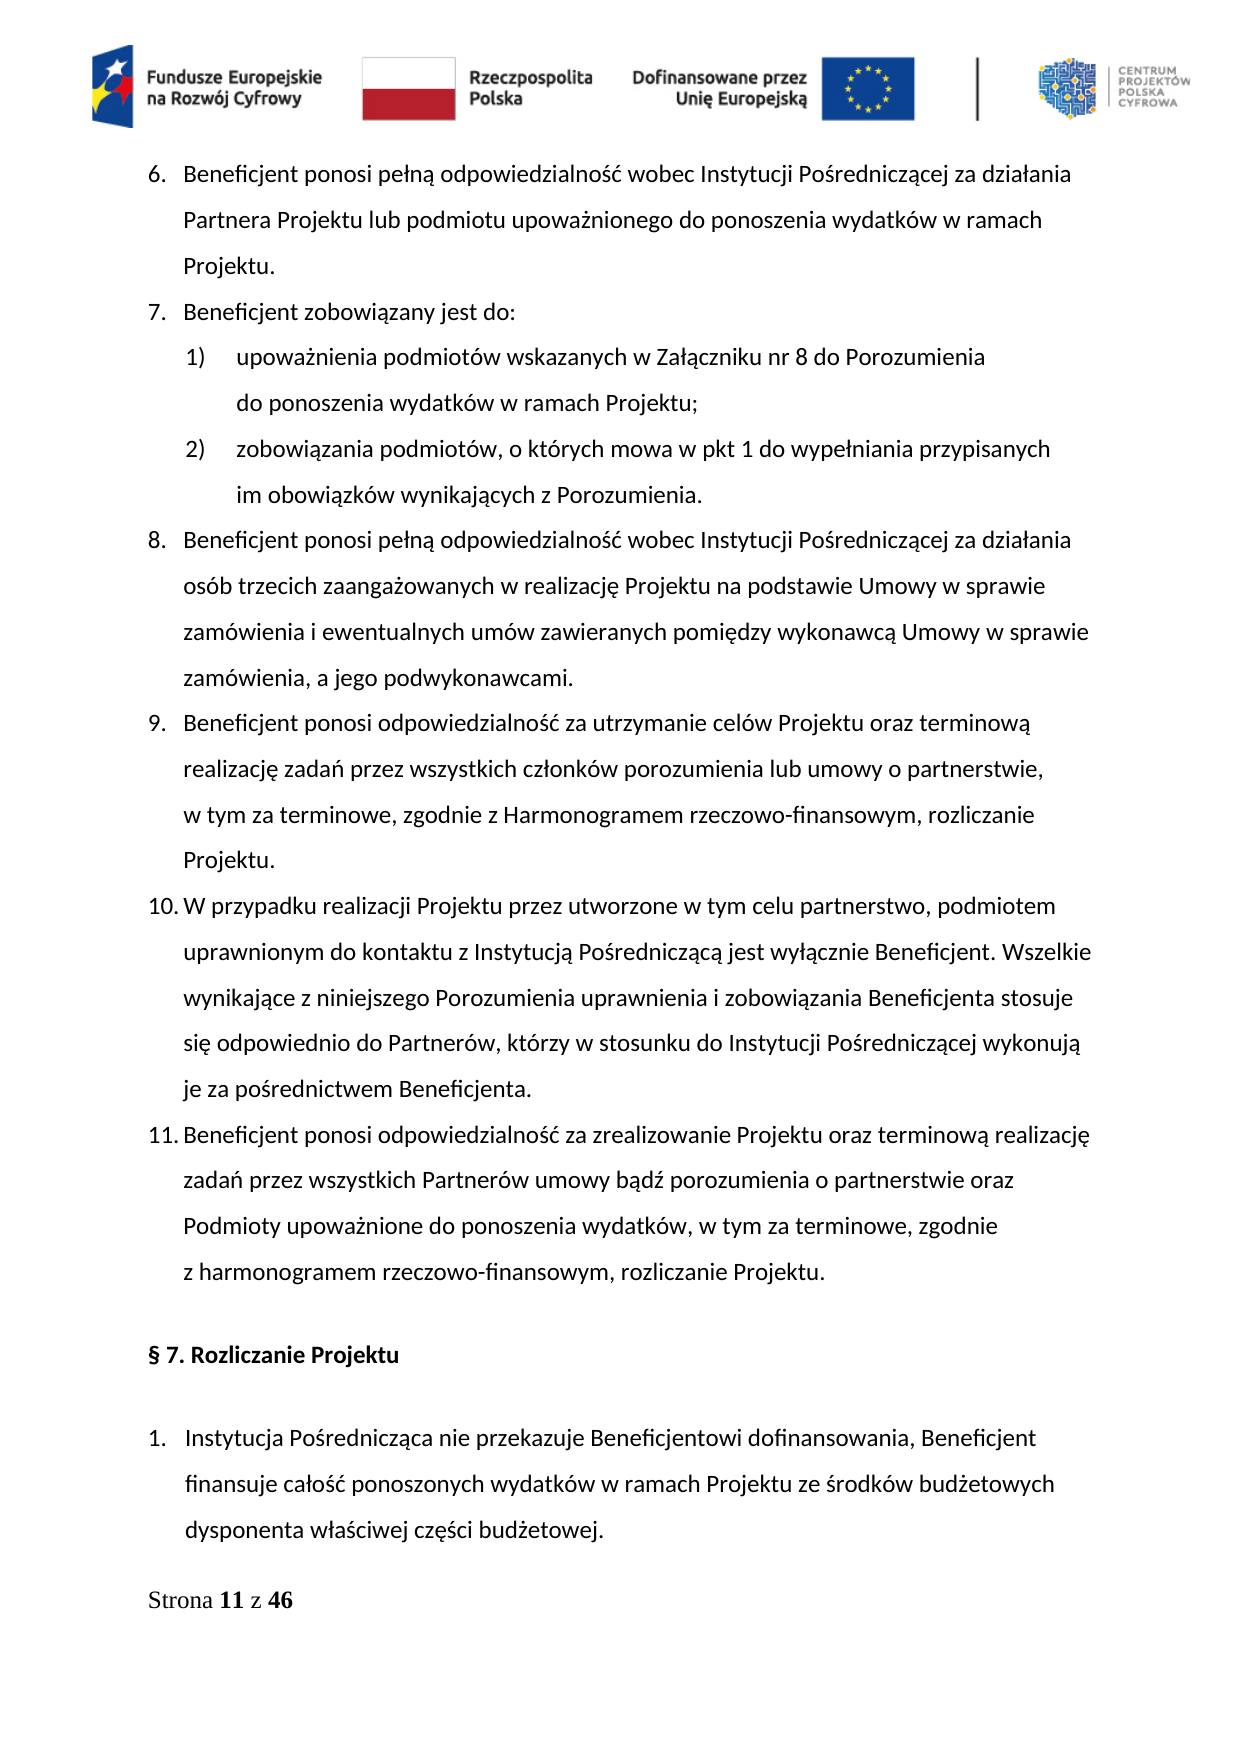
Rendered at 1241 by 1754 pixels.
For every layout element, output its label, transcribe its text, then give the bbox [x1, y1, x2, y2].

list Beneficjent ponosi pełną odpowiedzialność wobec Instytucji Pośredniczącej za działania osób trzecich zaangażowanych w realizację Projektu na podstawie Umowy w sprawie zamówienia i ewentualnych umów zawieranych pomiędzy wykonawcą Umowy w sprawie zamówienia, a jego podwykonawcami. [148, 524, 1093, 692]
list Beneficjent ponosi pełną odpowiedzialność wobec Instytucji Pośredniczącej za działania Partnera Projektu lub podmiotu upoważnionego do ponoszenia wydatków w ramach Projektu. [148, 159, 1093, 281]
list W przypadku realizacji Projektu przez utworzone w tym celu partnerstwo, podmiotem uprawnionym do kontaktu z Instytucją Pośredniczącą jest wyłącznie Beneficjent. Wszelkie wynikające z niniejszego Porozumienia uprawnienia i zobowiązania Beneficjenta stosuje się odpowiednio do Partnerów, którzy w stosunku do Instytucji Pośredniczącej wykonują je za pośrednictwem Beneficjenta. [148, 890, 1093, 1104]
subtitle § 7. Rozliczanie Projektu [148, 1339, 1093, 1370]
list upoważnienia podmiotów wskazanych w Załączniku nr 8 do Porozumienia do ponoszenia wydatków w ramach Projektu; [185, 342, 1093, 418]
list zobowiązania podmiotów, o których mowa w pkt 1 do wypełniania przypisanych im obowiązków wynikających z Porozumienia. [185, 433, 1093, 509]
picture [92, 45, 1191, 128]
list Beneficjent ponosi odpowiedzialność za zrealizowanie Projektu oraz terminową realizację zadań przez wszystkich Partnerów umowy bądź porozumienia o partnerstwie oraz Podmioty upoważnione do ponoszenia wydatków, w tym za terminowe, zgodnie z harmonogramem rzeczowo-finansowym, rozliczanie Projektu. [148, 1119, 1093, 1287]
list Beneficjent ponosi odpowiedzialność za utrzymanie celów Projektu oraz terminową realizację zadań przez wszystkich członków porozumienia lub umowy o partnerstwie, w tym za terminowe, zgodnie z Harmonogramem rzeczowo-finansowym, rozliczanie Projektu. [148, 707, 1093, 875]
list Beneficjent zobowiązany jest do: [148, 296, 1093, 326]
list Instytucja Pośrednicząca nie przekazuje Beneficjentowi dofinansowania, Beneficjent finansuje całość ponoszonych wydatków w ramach Projektu ze środków budżetowych dysponenta właściwej części budżetowej. [148, 1423, 1093, 1544]
